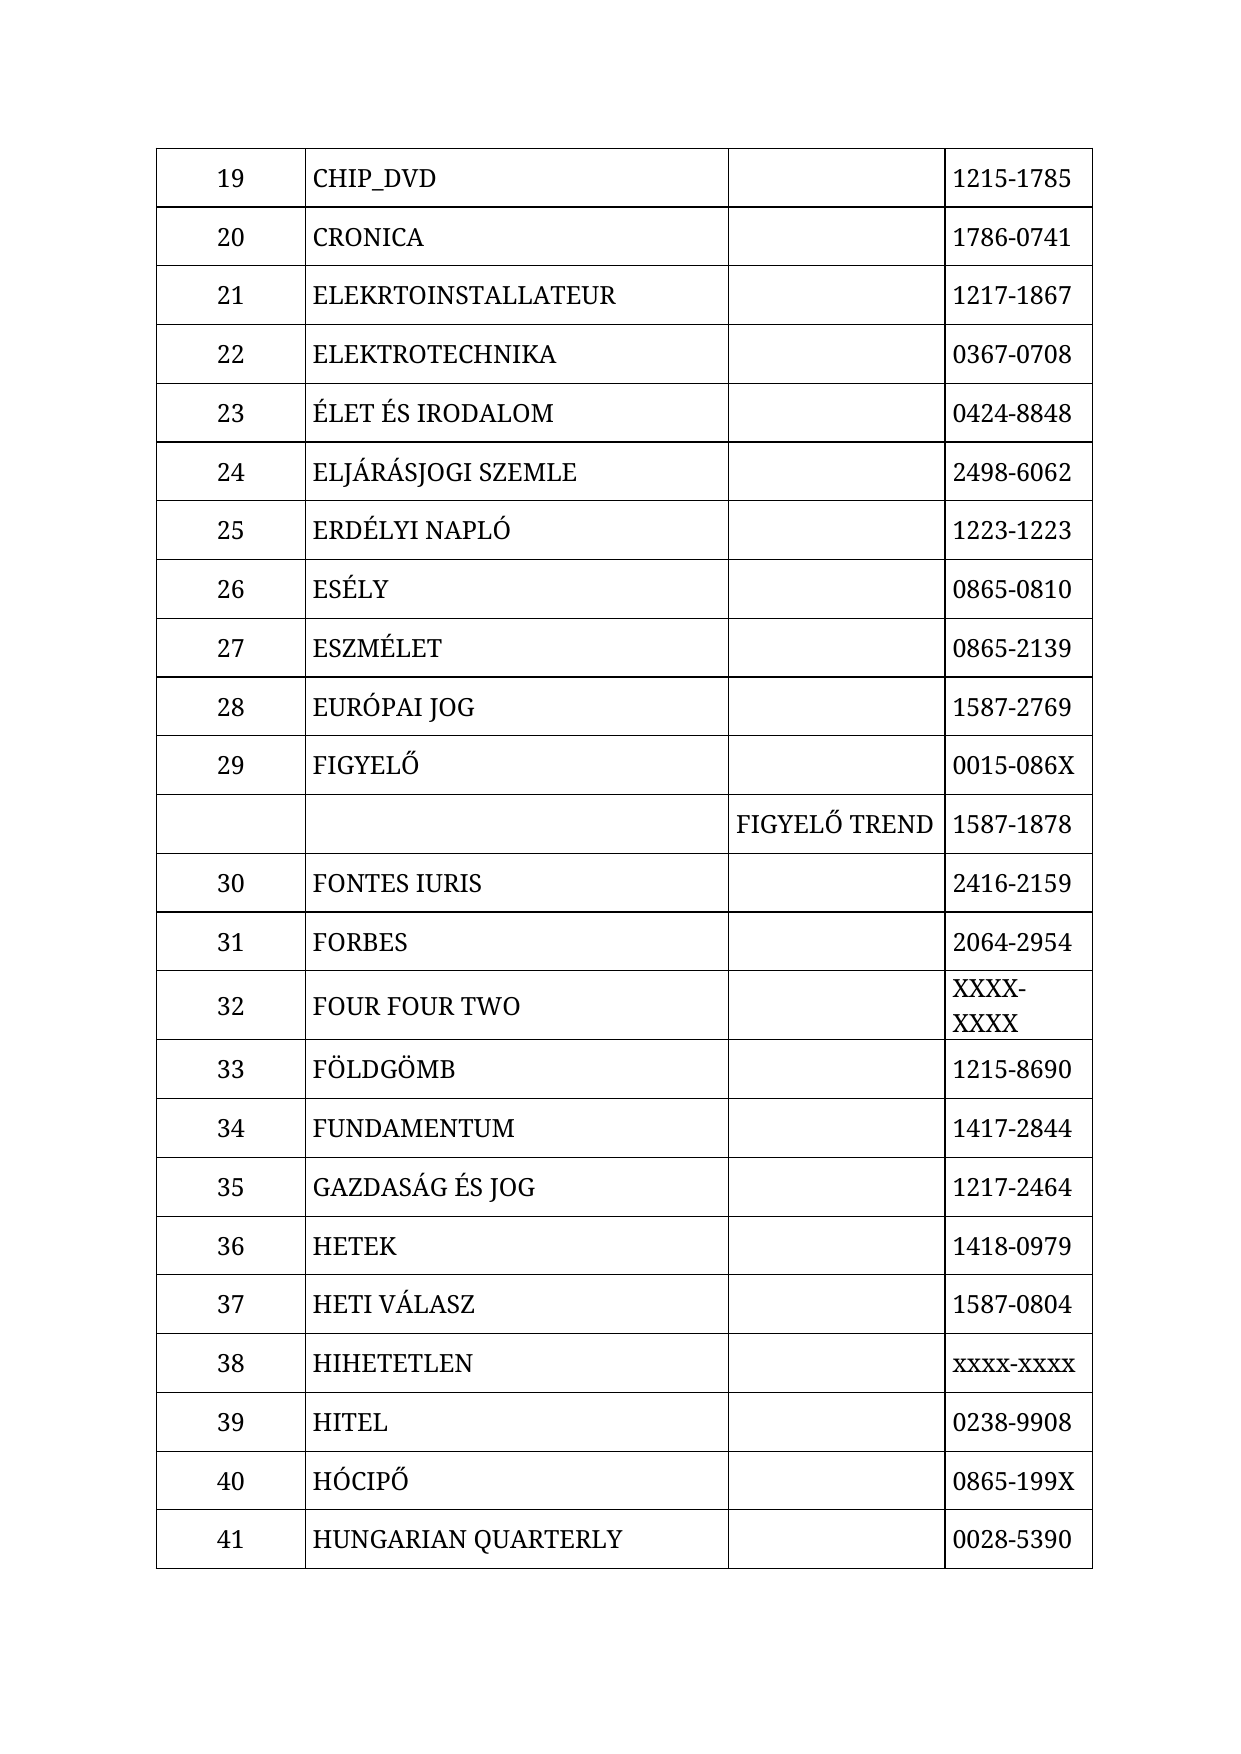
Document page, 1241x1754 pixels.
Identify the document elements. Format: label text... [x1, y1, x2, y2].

table_cell 1587-1878 [946, 795, 1092, 853]
table_cell [729, 678, 944, 735]
table_cell HIHETETLEN [306, 1334, 728, 1392]
table_cell FÖLDGÖMB [306, 1040, 728, 1098]
table_cell EURÓPAI JOG [306, 678, 728, 735]
table_cell 23 [157, 384, 305, 441]
table_cell 19 [157, 149, 305, 206]
table_cell 1223-1223 [946, 501, 1092, 559]
table_cell [729, 1393, 944, 1451]
table_cell [729, 1275, 944, 1333]
table_cell 0367-0708 [946, 325, 1092, 383]
table_cell [729, 560, 944, 618]
table_cell 1217-2464 [946, 1158, 1092, 1216]
table_cell [729, 1334, 944, 1392]
table_cell 22 [157, 325, 305, 383]
table_cell ESZMÉLET [306, 619, 728, 676]
table_cell 25 [157, 501, 305, 559]
table_cell ELJÁRÁSJOGI SZEMLE [306, 443, 728, 500]
table_cell 40 [157, 1452, 305, 1509]
table_cell 0865-2139 [946, 619, 1092, 676]
table_cell 27 [157, 619, 305, 676]
table_cell [729, 149, 944, 206]
table_cell 38 [157, 1334, 305, 1392]
table_cell [306, 795, 728, 853]
table_cell [729, 1040, 944, 1098]
table_cell xxxx-xxxx [946, 1334, 1092, 1392]
table_cell [729, 266, 944, 324]
table_cell [729, 971, 944, 1039]
table_cell 37 [157, 1275, 305, 1333]
table_cell FIGYELŐ TREND [729, 795, 944, 853]
table_cell 39 [157, 1393, 305, 1451]
table_cell [729, 501, 944, 559]
table_cell GAZDASÁG ÉS JOG [306, 1158, 728, 1216]
table_cell [729, 1452, 944, 1509]
table_cell 41 [157, 1510, 305, 1568]
table_cell 1587-0804 [946, 1275, 1092, 1333]
table_cell [729, 1510, 944, 1568]
table_cell FIGYELŐ [306, 736, 728, 794]
table_cell 0865-0810 [946, 560, 1092, 618]
table_cell CHIP_DVD [306, 149, 728, 206]
table_cell HETI VÁLASZ [306, 1275, 728, 1333]
table_cell CRONICA [306, 208, 728, 265]
table_cell HITEL [306, 1393, 728, 1451]
table_cell FOUR FOUR TWO [306, 971, 728, 1039]
table_cell FONTES IURIS [306, 854, 728, 911]
table_cell FUNDAMENTUM [306, 1099, 728, 1157]
table_cell 33 [157, 1040, 305, 1098]
table_cell ÉLET ÉS IRODALOM [306, 384, 728, 441]
table_cell 1587-2769 [946, 678, 1092, 735]
table_cell [729, 384, 944, 441]
table_cell 1215-1785 [946, 149, 1092, 206]
table_cell 0424-8848 [946, 384, 1092, 441]
table_cell [729, 208, 944, 265]
table_cell 34 [157, 1099, 305, 1157]
table_cell 1786-0741 [946, 208, 1092, 265]
table_cell [729, 619, 944, 676]
table_cell 2064-2954 [946, 913, 1092, 970]
table_cell HÓCIPŐ [306, 1452, 728, 1509]
table_cell 28 [157, 678, 305, 735]
table_cell 2498-6062 [946, 443, 1092, 500]
table_cell [729, 443, 944, 500]
table_cell 32 [157, 971, 305, 1039]
table_cell [729, 1217, 944, 1274]
table_cell 26 [157, 560, 305, 618]
table_cell ESÉLY [306, 560, 728, 618]
table_cell HUNGARIAN QUARTERLY [306, 1510, 728, 1568]
table_cell [729, 736, 944, 794]
table_cell [729, 325, 944, 383]
table_cell [729, 854, 944, 911]
table_cell 30 [157, 854, 305, 911]
table_cell 1217-1867 [946, 266, 1092, 324]
table_cell ERDÉLYI NAPLÓ [306, 501, 728, 559]
table_cell [729, 913, 944, 970]
table_cell 36 [157, 1217, 305, 1274]
table_cell 1215-8690 [946, 1040, 1092, 1098]
table_cell FORBES [306, 913, 728, 970]
table_cell 1418-0979 [946, 1217, 1092, 1274]
table_cell [729, 1158, 944, 1216]
table_cell 2416-2159 [946, 854, 1092, 911]
table_cell ELEKRTOINSTALLATEUR [306, 266, 728, 324]
table_cell 35 [157, 1158, 305, 1216]
table_cell 21 [157, 266, 305, 324]
table_cell ELEKTROTECHNIKA [306, 325, 728, 383]
table_cell 0238-9908 [946, 1393, 1092, 1451]
table_cell 29 [157, 736, 305, 794]
table_cell 0865-199X [946, 1452, 1092, 1509]
table_cell [729, 1099, 944, 1157]
table_cell 24 [157, 443, 305, 500]
table_cell 0028-5390 [946, 1510, 1092, 1568]
table_cell 1417-2844 [946, 1099, 1092, 1157]
table_cell [157, 795, 305, 853]
table_cell XXXX-XXXX [946, 971, 1092, 1039]
table_cell HETEK [306, 1217, 728, 1274]
table_cell 0015-086X [946, 736, 1092, 794]
table_cell 20 [157, 208, 305, 265]
table_cell 31 [157, 913, 305, 970]
